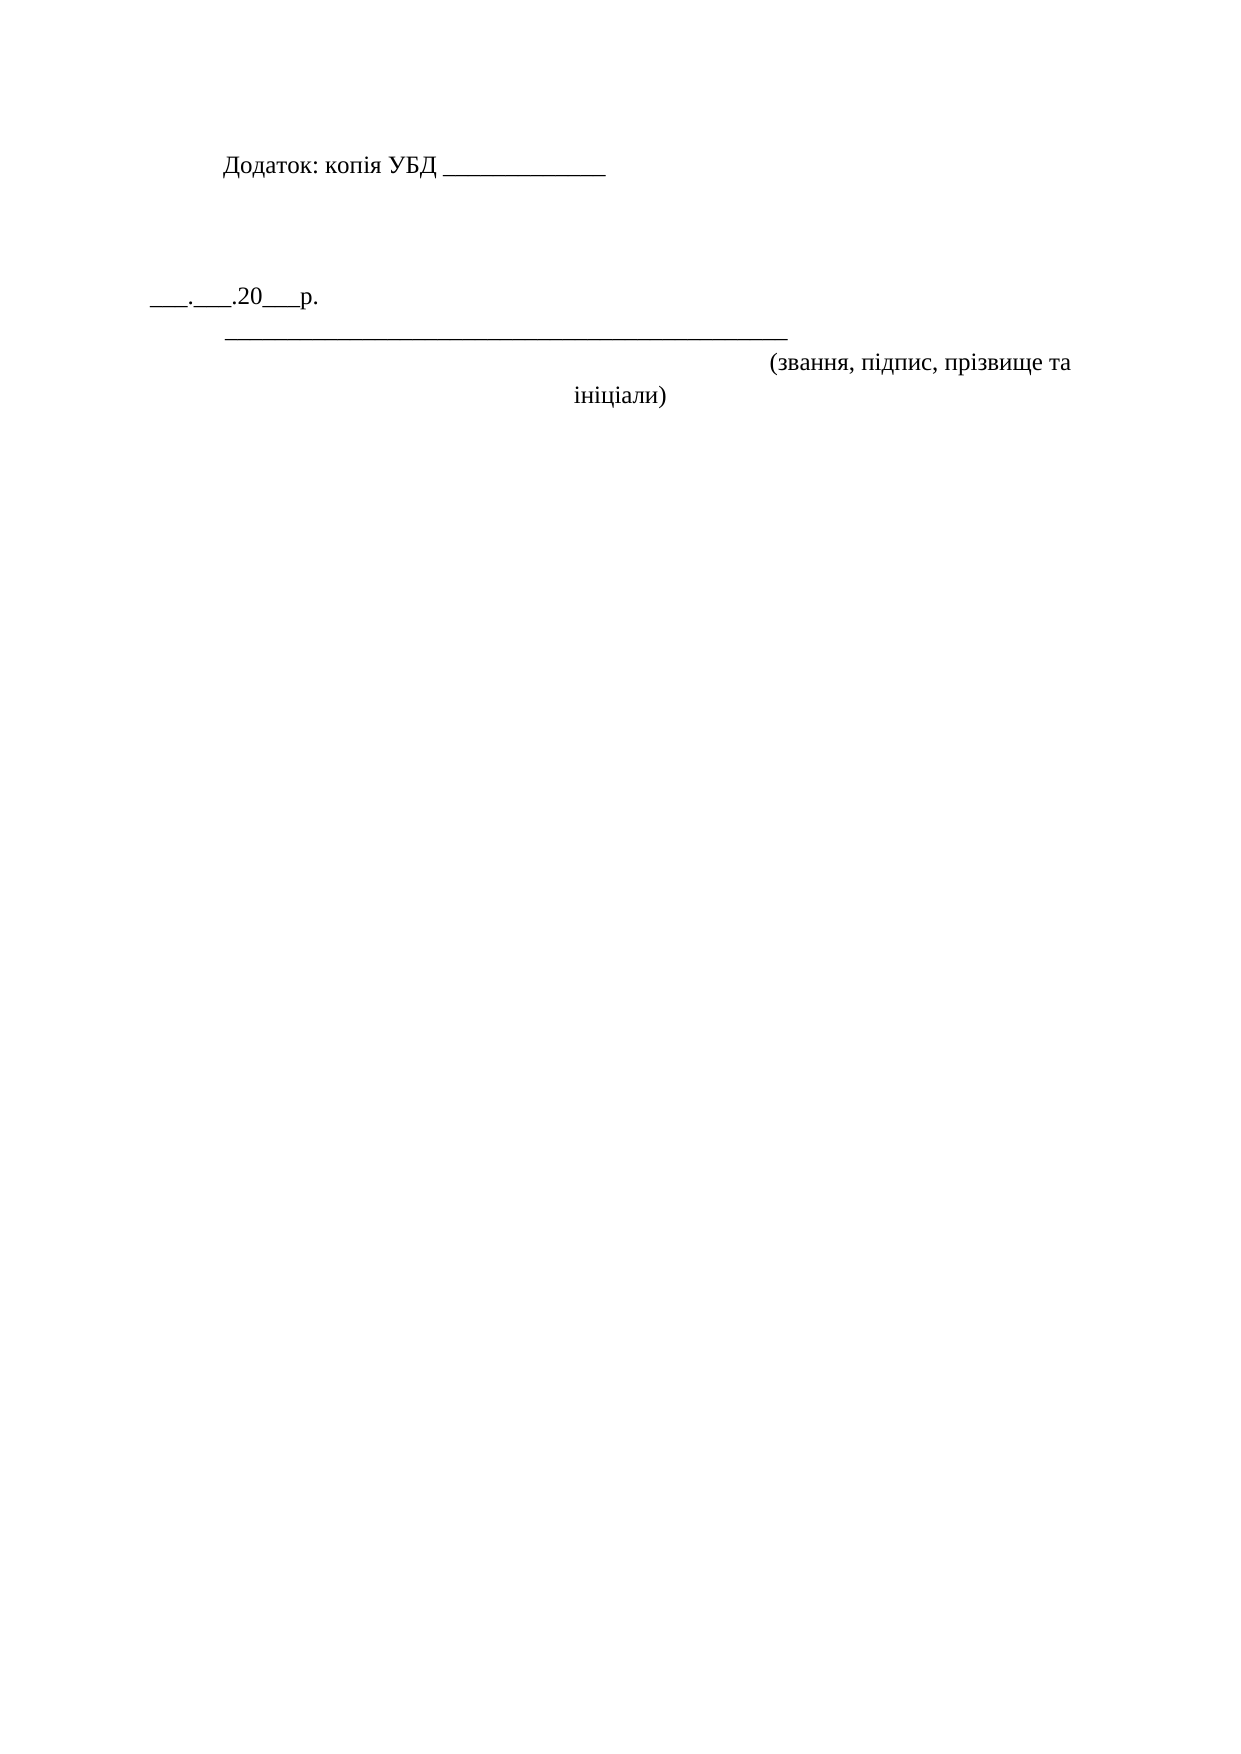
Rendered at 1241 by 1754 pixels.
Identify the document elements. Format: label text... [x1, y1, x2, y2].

text Додаток: копія УБД _____________ [150, 150, 1090, 179]
text (звання, підпис, прізвище та ініціали) [150, 347, 1090, 409]
text ___.___.20___р. _____________________________________________ [150, 281, 1090, 343]
